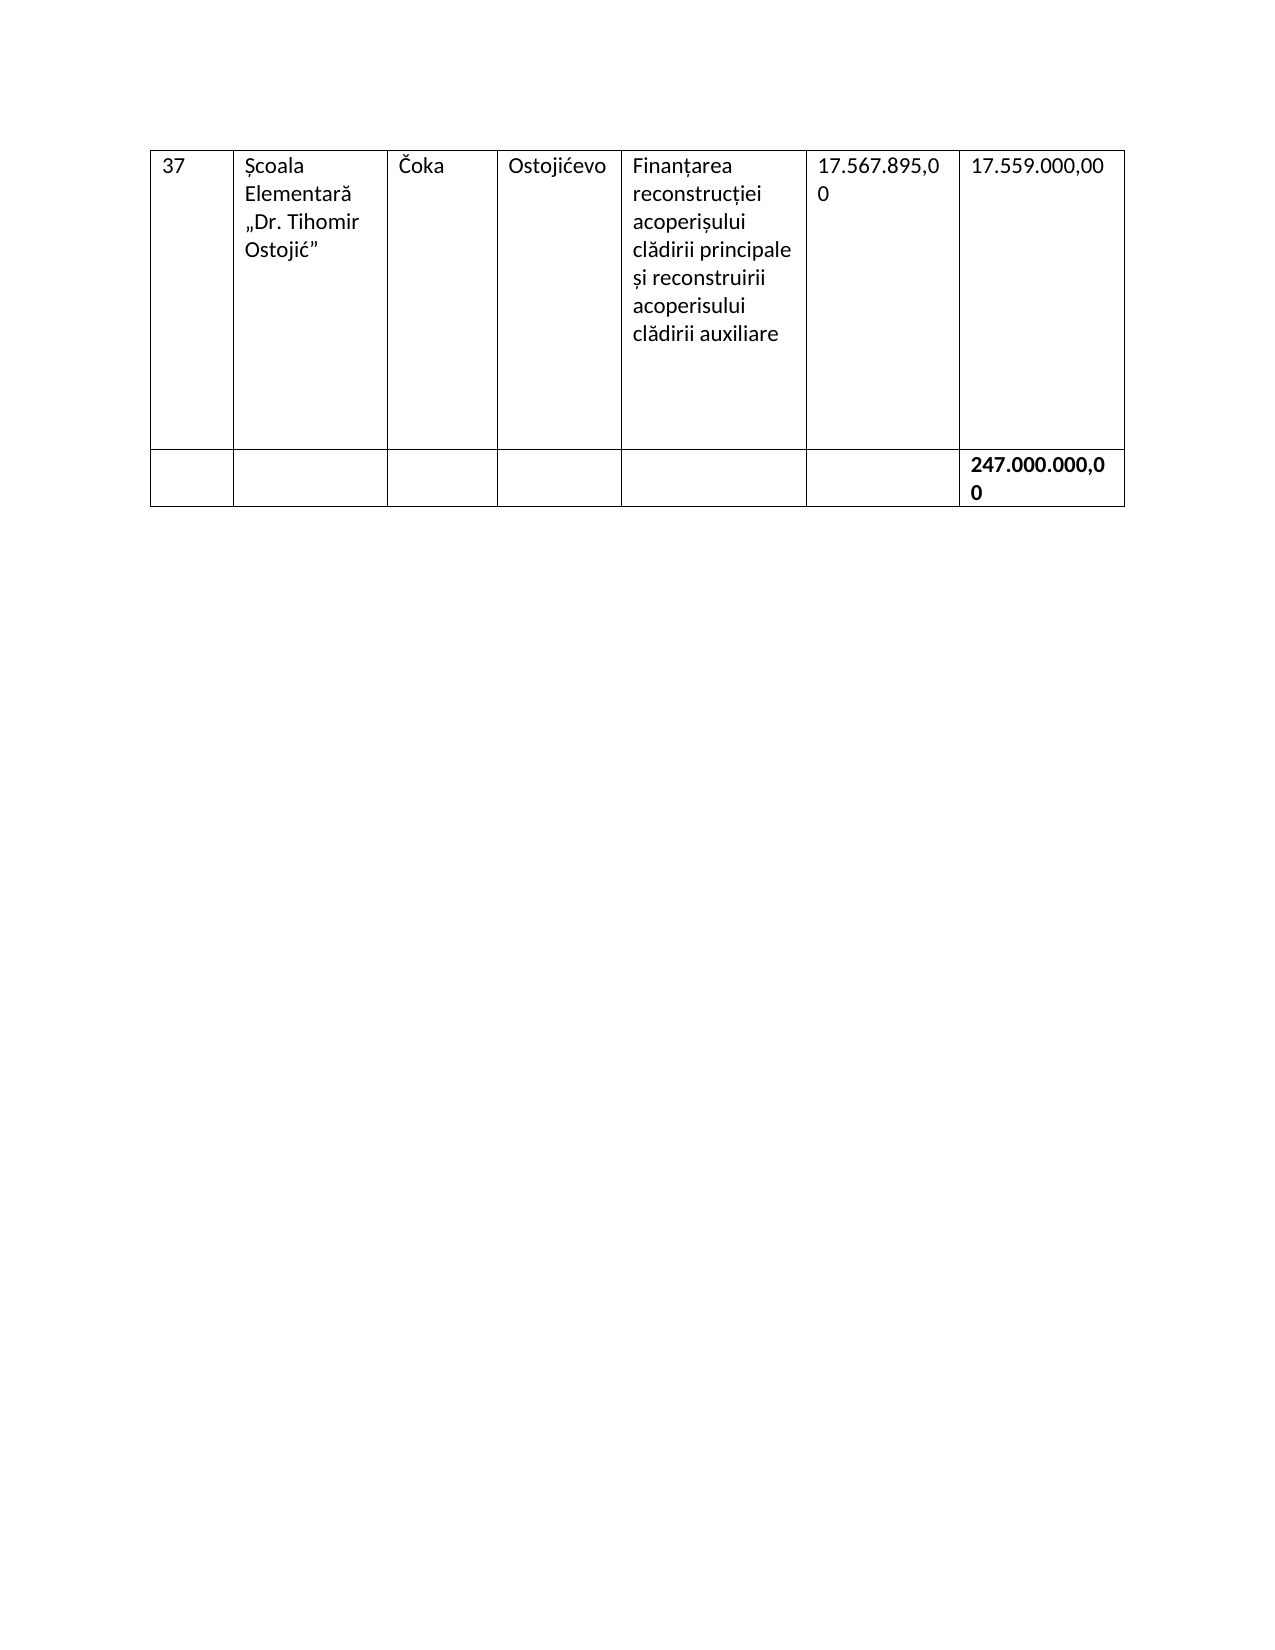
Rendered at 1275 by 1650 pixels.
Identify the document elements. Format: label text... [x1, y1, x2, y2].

table_cell [234, 450, 387, 506]
table_cell Ostojićevo [498, 151, 621, 449]
table_cell 37 [151, 151, 233, 449]
table_cell [388, 450, 497, 506]
table_cell Finanțarea reconstrucției acoperișului clădirii principale și reconstruirii acoperisului clădirii auxiliare [622, 151, 806, 449]
table_cell Școala Elementară „Dr. Tihomir Ostojić” [234, 151, 387, 449]
table_cell 17.559.000,00 [960, 151, 1124, 449]
table_cell [622, 450, 806, 506]
table_cell Čoka [388, 151, 497, 449]
table_cell [151, 450, 233, 506]
table_cell [498, 450, 621, 506]
table_cell [807, 450, 959, 506]
table_cell 17.567.895,00 [807, 151, 959, 449]
table_cell 247.000.000,00 [960, 450, 1124, 506]
